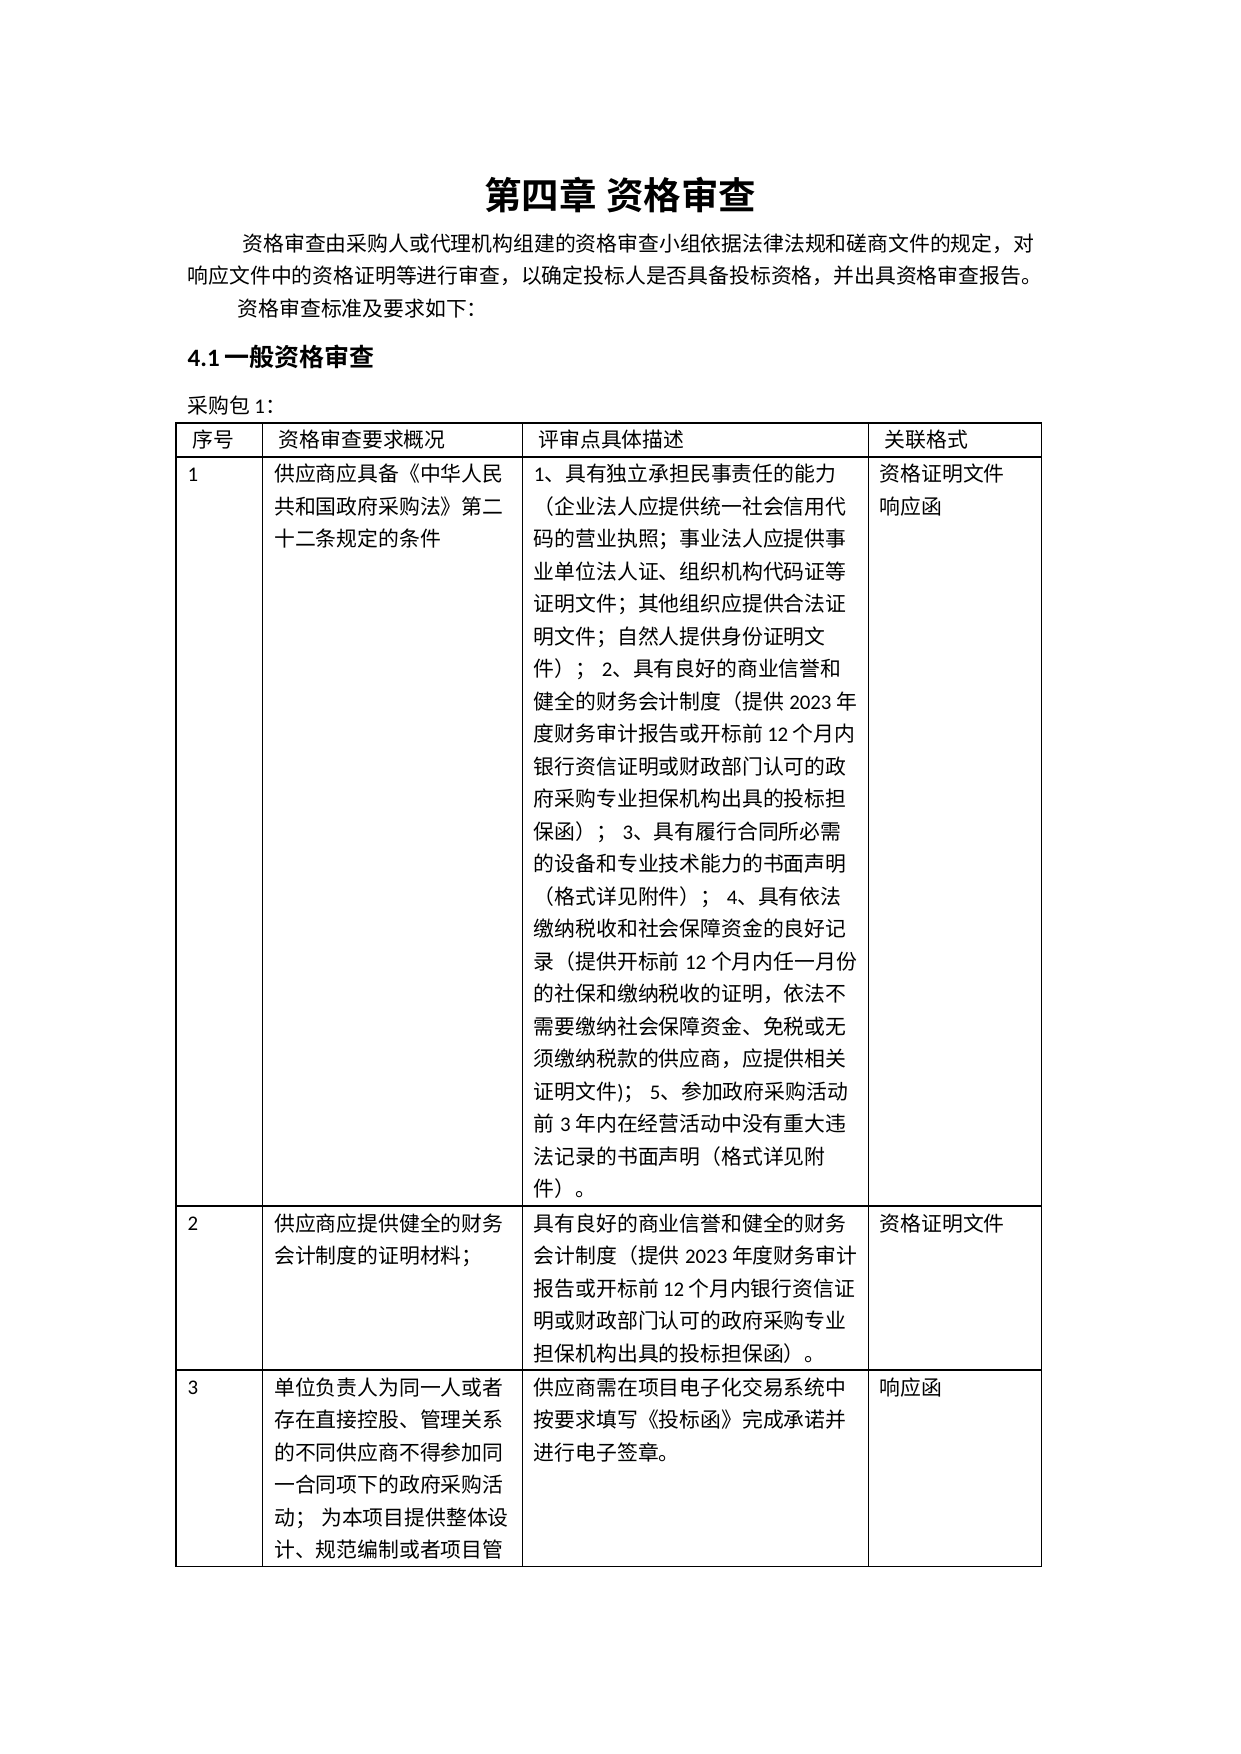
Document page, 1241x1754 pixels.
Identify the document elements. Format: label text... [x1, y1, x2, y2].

table_cell 资格证明文件 [869, 1207, 1041, 1369]
table_cell 1、具有独立承担民事责任的能力（企业法人应提供统一社会信用代码的营业执照；事业法人应提供事业单位法人证、组织机构代码证等证明文件；其他组织应提供合法证明文件；自然人提供身份证明文件）； 2、具有良好的商业信誉和健全的财务会计制度（提供 2023 年度财务审计报告或开标前12个月内银行资信证明或财政部门认可的政府采购专业担保机构出具的投标担保函）； 3、具有履行合同所必需的设备和专业技术能力的书面声明（格式详见附件）； 4、具有依法缴纳税收和社会保障资金的良好记录（提供开标前 12 个月内任一月份的社保和缴纳税收的证明，依法不需要缴纳社会保障资金、免税或无须缴纳税款的供应商，应提供相关证明文件)； 5、参加政府采购活动前 3 年内在经营活动中没有重大违法记录的书面声明（格式详见附件）。 [523, 458, 868, 1205]
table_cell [263, 1371, 522, 1566]
table_header 关联格式 [869, 424, 1041, 456]
table_cell 供应商应具备《中华人民共和国政府采购法》第二十二条规定的条件 [263, 458, 522, 1205]
text 资格审查由采购人或代理机构组建的资格审查小组依据法律法规和磋商文件的规定，对响应文件中的资格证明等进行审查，以确定投标人是否具备投标资格，并出具资格审查报告。 [187, 227, 1053, 292]
text 采购包1： [187, 389, 1053, 422]
text 4.1一般资格审查 [187, 324, 1053, 389]
table_cell 1 [177, 458, 262, 1205]
table_cell 2 [177, 1207, 262, 1369]
table_cell 响应函 [869, 1371, 1041, 1566]
table_header 序号 [177, 424, 262, 456]
table_cell 供应商应提供健全的财务会计制度的证明材料； [263, 1207, 522, 1369]
table_header 评审点具体描述 [523, 424, 868, 456]
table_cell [523, 1371, 868, 1566]
table_cell 具有良好的商业信誉和健全的财务会计制度（提供 2023 年度财务审计报告或开标前12个月内银行资信证明或财政部门认可的政府采购专业担保机构出具的投标担保函）。 [523, 1207, 868, 1369]
text 资格审查标准及要求如下： [187, 292, 1053, 324]
table_cell 资格证明文件 响应函 [869, 458, 1041, 1205]
text 第四章 资格审查 [187, 162, 1053, 227]
table_cell 3 [177, 1371, 262, 1566]
table_header 资格审查要求概况 [263, 424, 522, 456]
